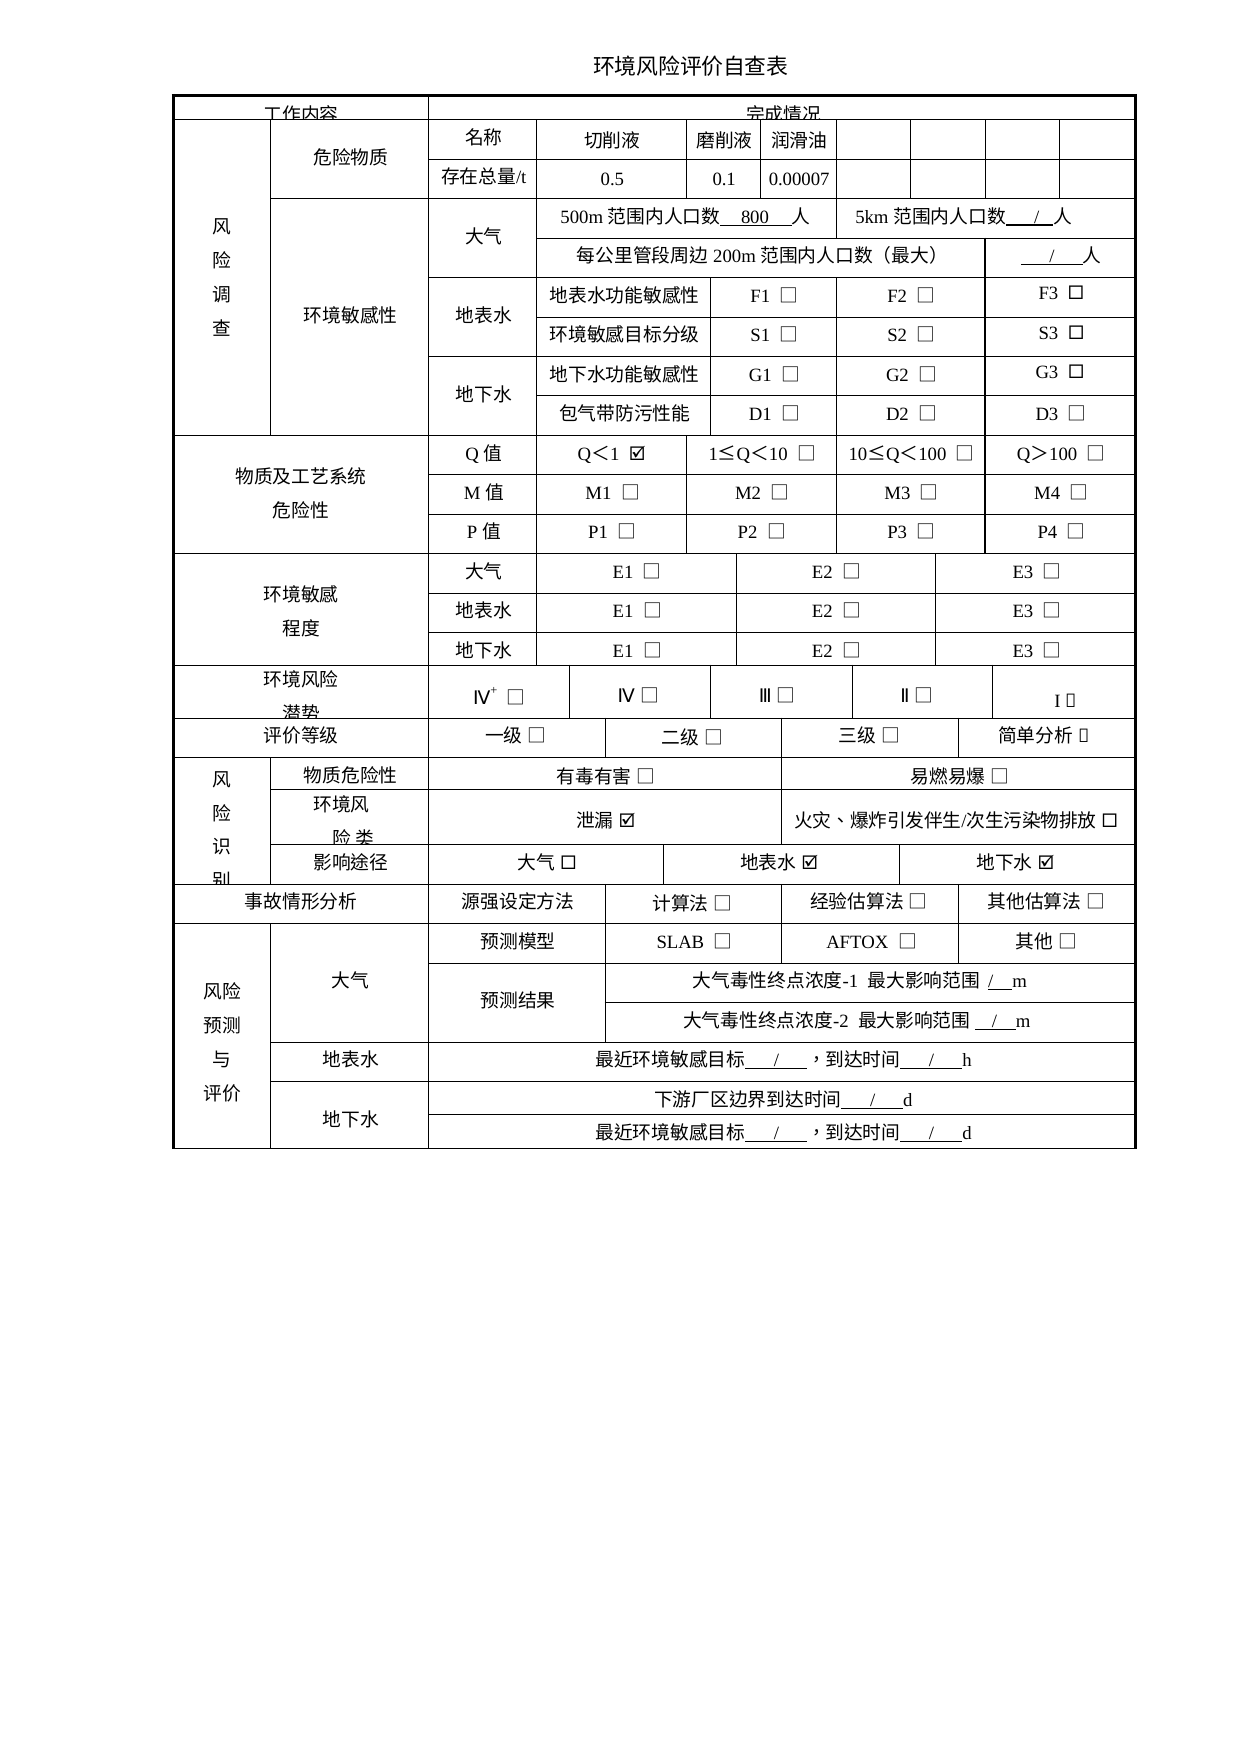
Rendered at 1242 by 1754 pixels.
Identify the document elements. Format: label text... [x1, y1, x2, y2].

table_cell 环境敏感性 [271, 199, 428, 435]
table_cell M2 □ [687, 475, 836, 514]
table_cell 地表水 [429, 278, 536, 356]
table_cell P3 □ [837, 515, 984, 553]
table_cell E3 □ [936, 554, 1134, 593]
table_cell E1 □ [537, 554, 736, 593]
table_cell G1 □ [711, 357, 836, 395]
table_cell 名称 [429, 120, 536, 159]
table_cell 地表水 [271, 1043, 428, 1081]
table_cell 包气带防污性能 [537, 396, 710, 435]
table_header 完成情况 [429, 97, 1134, 119]
table_cell 地下水 [271, 1082, 428, 1148]
table_cell 下游厂区边界到达时间 / d [429, 1082, 1134, 1114]
table_cell E2 □ [737, 633, 935, 664]
table_cell M3 □ [837, 475, 984, 514]
table_header 工作内容 [175, 97, 428, 119]
table_cell S2 □ [837, 318, 984, 356]
table_cell P4 □ [986, 515, 1134, 553]
table_cell F3 [986, 278, 1134, 317]
table_cell 10≤Q＜100 □ [837, 436, 984, 474]
table_cell M 值 [429, 475, 536, 514]
table_cell D1 □ [711, 396, 836, 435]
table_cell 大气 [429, 554, 536, 593]
table_cell [837, 120, 910, 159]
table_cell [1060, 120, 1134, 159]
table_cell 地表水 [664, 845, 899, 884]
table_cell Ⅱ □ [853, 666, 992, 717]
table_cell S1 □ [711, 318, 836, 356]
table_cell [911, 120, 985, 159]
table_cell 火灾、爆炸引发伴生/次生污染物排放 [782, 790, 1134, 844]
table_cell 三级 □ [782, 719, 958, 757]
table_cell Ⅳ □ [570, 666, 710, 717]
table_cell P 值 [429, 515, 536, 553]
table_cell [986, 160, 1059, 198]
table_cell 地表水功能敏感性 [537, 278, 710, 317]
table_cell 大气 [429, 199, 536, 277]
table_cell 大气 [271, 924, 428, 1042]
table_cell 1≤Q＜10 □ [687, 436, 836, 474]
table_cell S3 [986, 318, 1134, 356]
table_cell Q＞100 □ [986, 436, 1134, 474]
table_cell 切削液 [537, 120, 686, 159]
table_cell 物质危险性 [271, 758, 428, 789]
table_cell D2 □ [837, 396, 984, 435]
table_cell 大气 [429, 845, 663, 884]
table_cell 每公里管段周边 200m 范围内人口数（最大） [537, 239, 984, 277]
table_cell 地下水 [429, 357, 536, 435]
table_cell Q 值 [429, 436, 536, 474]
table_cell 环境敏感目标分级 [537, 318, 710, 356]
table_cell [1060, 160, 1134, 198]
table_cell 预测结果 [429, 964, 605, 1042]
table_cell G3 [986, 357, 1134, 395]
table_cell / 人 [986, 239, 1134, 277]
table_cell 5km 范围内人口数 / 人 [837, 199, 1134, 238]
table_cell 大气毒性终点浓度-2 最大影响范围 / m [606, 1003, 1134, 1042]
table_cell SLAB □ [606, 924, 781, 963]
table_cell E2 □ [737, 554, 935, 593]
table_cell 存在总量/t [429, 160, 536, 198]
table_cell 泄漏 [429, 790, 781, 844]
table_cell 环境风险 潜势 [175, 666, 428, 717]
table_cell 有毒有害 □ [429, 758, 781, 789]
table_cell 预测模型 [429, 924, 605, 963]
table_cell 地下水 [429, 633, 536, 664]
table_cell 其他 □ [959, 924, 1134, 963]
table_cell 风 险 调 查 [175, 120, 270, 435]
table_cell 地下水 [900, 845, 1134, 884]
table_cell F2 □ [837, 278, 984, 317]
table_cell 风 险 识 别 [175, 758, 270, 884]
table_cell 易燃易爆 □ [782, 758, 1134, 789]
table_cell E2 □ [737, 594, 935, 632]
table_cell E3 □ [936, 594, 1134, 632]
table_cell 地表水 [429, 594, 536, 632]
table_cell 一级 □ [429, 719, 605, 757]
table_cell 大气毒性终点浓度-1 最大影响范围 / m [606, 964, 1134, 1002]
table_cell P1 □ [537, 515, 686, 553]
table_cell 事故情形分析 [175, 885, 428, 923]
table_cell 物质及工艺系统 危险性 [175, 436, 428, 553]
table_cell Ⅲ □ [711, 666, 852, 717]
table_cell 0.1 [687, 160, 760, 198]
table_cell 润滑油 [761, 120, 836, 159]
table_cell AFTOX □ [782, 924, 958, 963]
table_cell Q＜1 [537, 436, 686, 474]
table_cell Ⅳ+ □ [429, 666, 569, 717]
table_cell 环境敏感 程度 [175, 554, 428, 664]
table_cell 最近环境敏感目标 / ，到达时间 / d [429, 1115, 1134, 1148]
table_cell 其他估算法 □ [959, 885, 1134, 923]
table_cell [837, 160, 910, 198]
table_cell 0.00007 [761, 160, 836, 198]
table_cell 500m 范围内人口数 800 人 [537, 199, 836, 238]
table_cell 环境风险 类型 [271, 790, 428, 844]
table_cell 磨削液 [687, 120, 760, 159]
table_cell F1 □ [711, 278, 836, 317]
table_cell 经验估算法 □ [782, 885, 958, 923]
table_cell E3 □ [936, 633, 1134, 664]
table_cell 最近环境敏感目标 / ，到达时间 / h [429, 1043, 1134, 1081]
table_cell [911, 160, 985, 198]
table_cell D3 □ [986, 396, 1134, 435]
table_cell 风险 预测 与 评价 [175, 924, 270, 1148]
table_cell E1 □ [537, 594, 736, 632]
table_cell G2 □ [837, 357, 984, 395]
table_cell 源强设定方法 [429, 885, 605, 923]
table_cell [986, 120, 1059, 159]
table_cell 评价等级 [175, 719, 428, 757]
table_cell M4 □ [986, 475, 1134, 514]
text 环境风险评价自查表 [169, 51, 1212, 81]
table_cell I  [993, 666, 1134, 717]
table_cell 地下水功能敏感性 [537, 357, 710, 395]
table_cell P2 □ [687, 515, 836, 553]
table_cell 影响途径 [271, 845, 428, 884]
table_cell M1 □ [537, 475, 686, 514]
table_cell 二级 □ [606, 719, 781, 757]
table_cell E1 □ [537, 633, 736, 664]
table_cell 计算法 □ [606, 885, 781, 923]
table_cell 简单分析  [959, 719, 1134, 757]
table_cell 0.5 [537, 160, 686, 198]
table_cell 危险物质 [271, 120, 428, 198]
